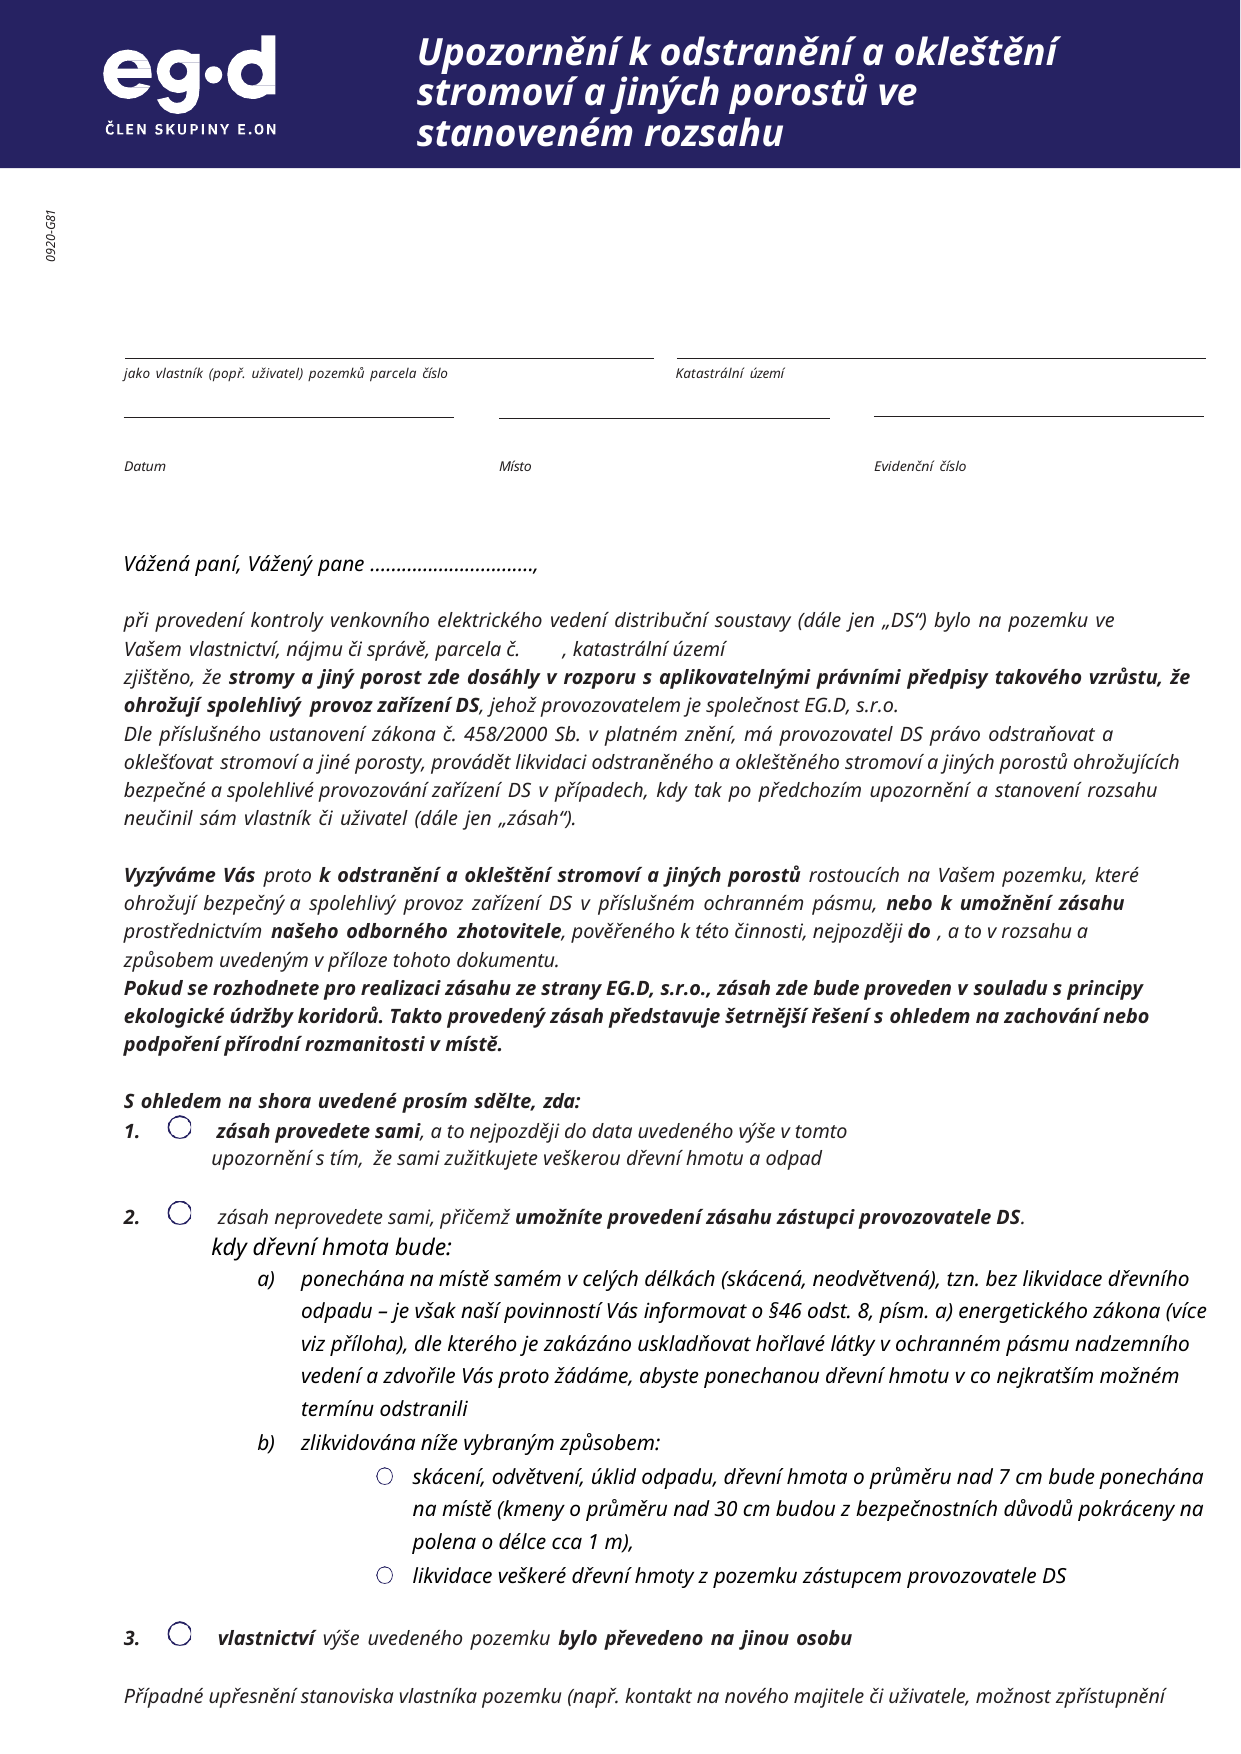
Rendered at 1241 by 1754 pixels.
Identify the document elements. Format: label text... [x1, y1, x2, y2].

list zásah provedete sami, a to nejpozději do data uvedeného výše v tomto upozornění s tím, že sami zužitkujete veškerou dřevní hmotu a odpad [124, 1116, 926, 1171]
picture [167, 1621, 192, 1646]
text Dle příslušného ustanovení zákona č. 458/2000 Sb. v platném znění, má provozovatel DS právo odstraňovat a oklešťovat stromoví a jiné porosty, provádět likvidaci odstraněného a okleštěného stromoví a jiných porostů ohrožujících bezpečné a spolehlivé provozování zařízení DS v případech, kdy tak po předchozím upozornění a stanovení rozsahu neučinil sám vlastník či uživatel (dále jen „zásah“). [124, 720, 1192, 831]
picture [167, 1201, 192, 1225]
list vlastnictví výše uvedeného pozemku bylo převedeno na jinou osobu [124, 1622, 1217, 1651]
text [124, 1682, 1217, 1709]
picture [167, 1115, 192, 1139]
subtitle S ohledem na shora uvedené prosím sdělte, zda: [124, 1087, 1217, 1114]
list skácení, odvětvení, úklid odpadu, dřevní hmota o průměru nad 7 cm bude ponechána na místě (kmeny o průměru nad 30 cm budou z bezpečnostních důvodů pokráceny na polena o délce cca 1 m), [375, 1462, 1217, 1556]
list zlikvidována níže vybraným způsobem: [257, 1428, 1217, 1456]
text zjištěno, že stromy a jiný porost zde dosáhly v rozporu s aplikovatelnými právními předpisy takového vzrůstu, že ohrožují spolehlivý provoz zařízení DS, jehož provozovatelem je společnost EG.D, s.r.o. [124, 663, 1217, 718]
text Pokud se rozhodnete pro realizaci zásahu ze strany EG.D, s.r.o., zásah zde bude proveden v souladu s principy ekologické údržby koridorů. Takto provedený zásah představuje šetrnější řešení s ohledem na zachování nebo podpoření přírodní rozmanitosti v místě. [124, 974, 1160, 1057]
text Vyzýváme Vás proto k odstranění a okleštění stromoví a jiných porostů rostoucích na Vašem pozemku, které ohrožují bezpečný a spolehlivý provoz zařízení DS v příslušném ochranném pásmu, nebo k umožnění zásahu prostřednictvím našeho odborného zhotovitele, pověřeného k této činnosti, nejpozději do , a to v rozsahu a způsobem uvedeným v příloze tohoto dokumentu. [124, 861, 1160, 973]
list zásah neprovedete sami, přičemž umožníte provedení zásahu zástupci provozovatele DS. [124, 1201, 1165, 1230]
list likvidace veškeré dřevní hmoty z pozemku zástupcem provozovatele DS [375, 1561, 1217, 1589]
picture [376, 1467, 393, 1485]
list kdy dřevní hmota bude: [211, 1231, 1217, 1262]
text při provedení kontroly venkovního elektrického vedení distribuční soustavy (dále jen „DS“) bylo na pozemku ve Vašem vlastnictví, nájmu či správě, parcela č. , katastrální území [124, 607, 1170, 662]
text jako vlastník (popř. uživatel) pozemků parcela číslo Katastrální území [124, 364, 1217, 383]
text Vážená paní, Vážený pane …………………………., [123, 549, 1217, 577]
text Datum Místo Evidenční číslo [124, 457, 1217, 476]
list ponechána na místě samém v celých délkách (skácená, neodvětvená), tzn. bez likvidace dřevního odpadu – je však naší povinností Vás informovat o §46 odst. 8, písm. a) energetického zákona (více viz příloha), dle kterého je zakázáno uskladňovat hořlavé látky v ochranném pásmu nadzemního vedení a zdvořile Vás proto žádáme, abyste ponechanou dřevní hmotu v co nejkratším možném termínu odstranili [257, 1264, 1217, 1423]
picture [376, 1566, 393, 1584]
